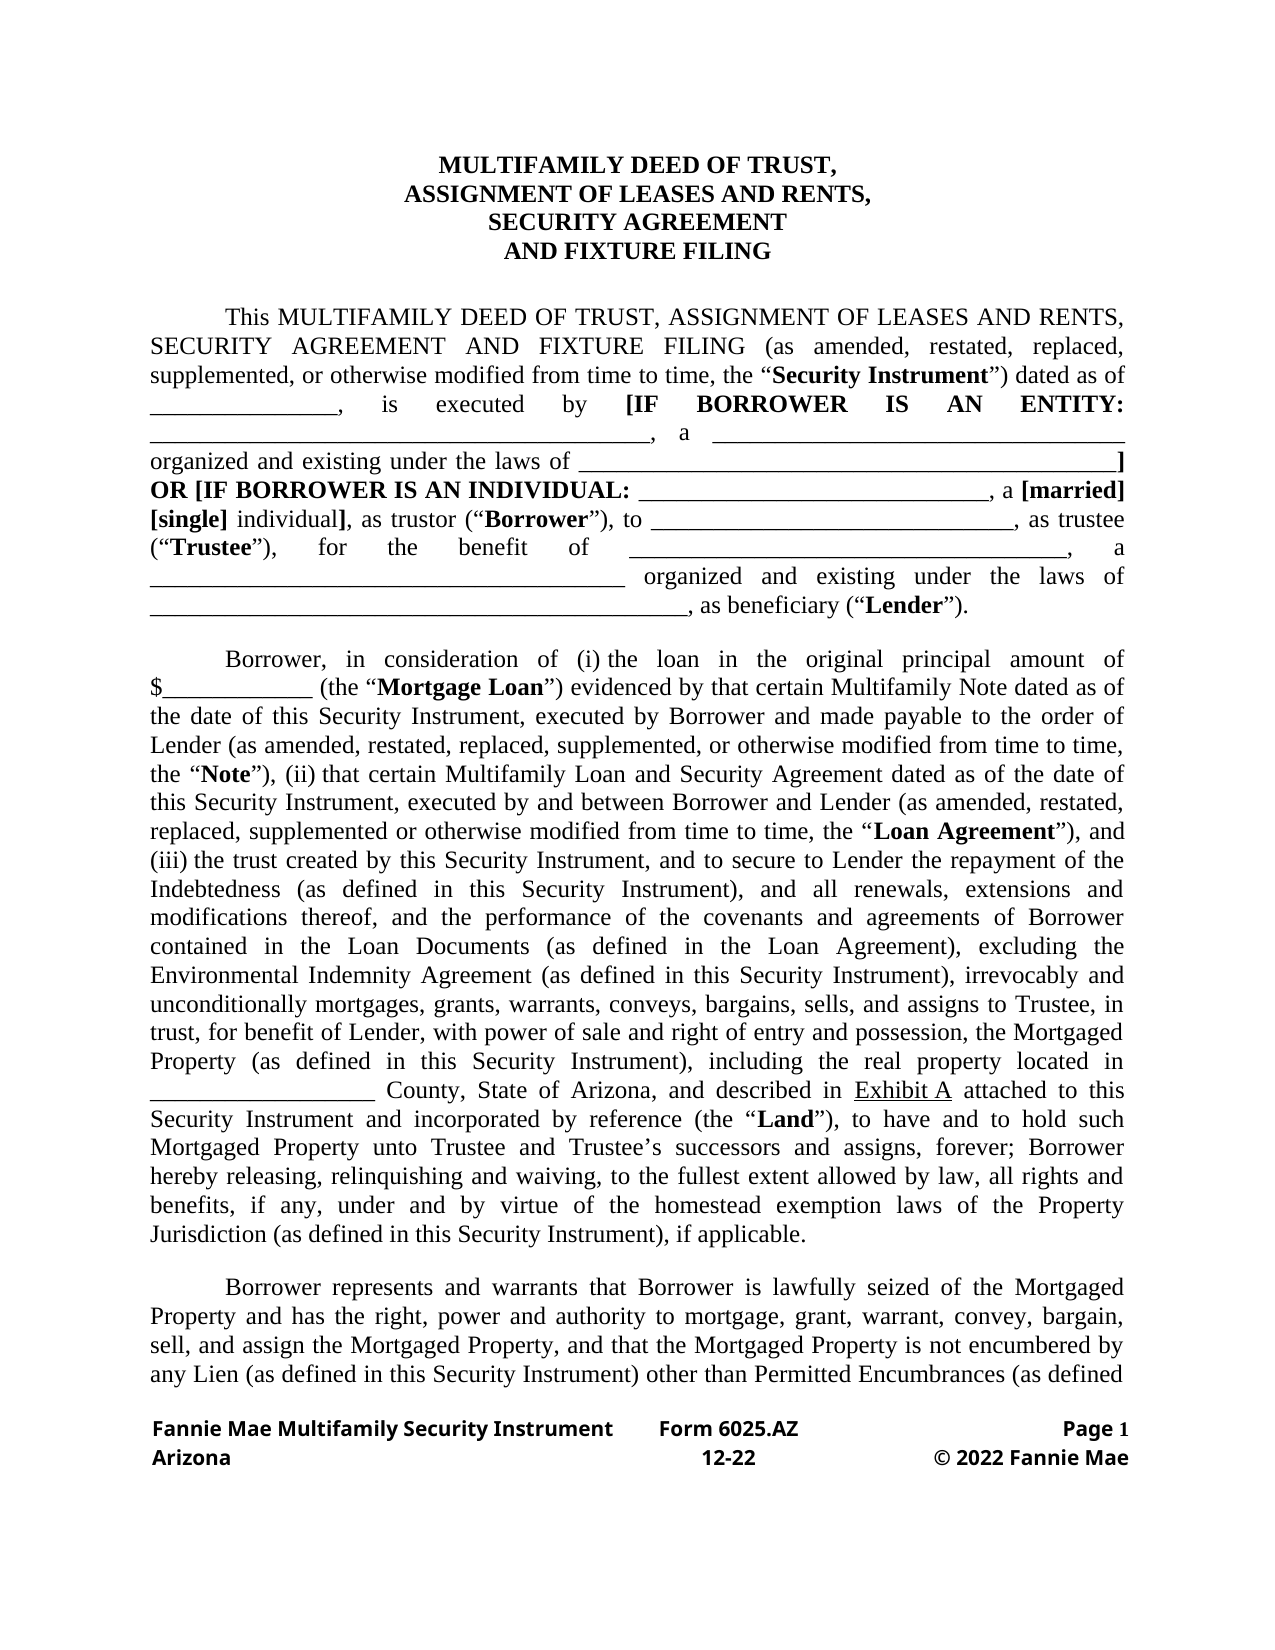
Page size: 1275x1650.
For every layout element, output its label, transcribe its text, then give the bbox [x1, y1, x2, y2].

text ASSIGNMENT OF LEASES AND RENTS, [150, 179, 1125, 207]
text AND FIXTURE FILING [150, 236, 1125, 265]
text SECURITY AGREEMENT [150, 207, 1125, 236]
text This MULTIFAMILY DEED OF TRUST, ASSIGNMENT OF LEASES AND RENTS, SECURITY AGREEMENT AND FIXTURE FILING (as amended, restated, replaced, supplemented, or otherwise modified from time to time, the “Security Instrument”) dated as of _______________, is executed by [IF BORROWER IS AN ENTITY: ________________________________________, a _________________________________ organized and existing under the laws of ___________________________________________] OR [IF BORROWER IS AN INDIVIDUAL: ____________________________, a [married][single] individual], as trustor (“Borrower”), to _____________________________, as trustee (“Trustee”), for the benefit of ___________________________________, a ______________________________________ organized and existing under the laws of ___________________________________________, as beneficiary (“Lender”). [150, 302, 1125, 619]
text Borrower, in consideration of (i) the loan in the original principal amount of $____________ (the “Mortgage Loan”) evidenced by that certain Multifamily Note dated as of the date of this Security Instrument, executed by Borrower and made payable to the order of Lender (as amended, restated, replaced, supplemented, or otherwise modified from time to time, the “Note”), (ii) that certain Multifamily Loan and Security Agreement dated as of the date of this Security Instrument, executed by and between Borrower and Lender (as amended, restated, replaced, supplemented or otherwise modified from time to time, the “Loan Agreement”), and (iii) the trust created by this Security Instrument, and to secure to Lender the repayment of the Indebtedness (as defined in this Security Instrument), and all renewals, extensions and modifications thereof, and the performance of the covenants and agreements of Borrower contained in the Loan Documents (as defined in the Loan Agreement), excluding the Environmental Indemnity Agreement (as defined in this Security Instrument), irrevocably and unconditionally mortgages, grants, warrants, conveys, bargains, sells, and assigns to Trustee, in trust, for benefit of Lender, with power of sale and right of entry and possession, the Mortgaged Property (as defined in this Security Instrument), including the real property located in __________________ County, State of Arizona, and described in Exhibit A attached to this Security Instrument and incorporated by reference (the “Land”), to have and to hold such Mortgaged Property unto Trustee and Trustee’s successors and assigns, forever; Borrower hereby releasing, relinquishing and waiving, to the fullest extent allowed by law, all rights and benefits, if any, under and by virtue of the homestead exemption laws of the Property Jurisdiction (as defined in this Security Instrument), if applicable. [150, 644, 1125, 1247]
text MULTIFAMILY DEED OF TRUST, [150, 150, 1125, 179]
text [150, 1272, 1125, 1387]
